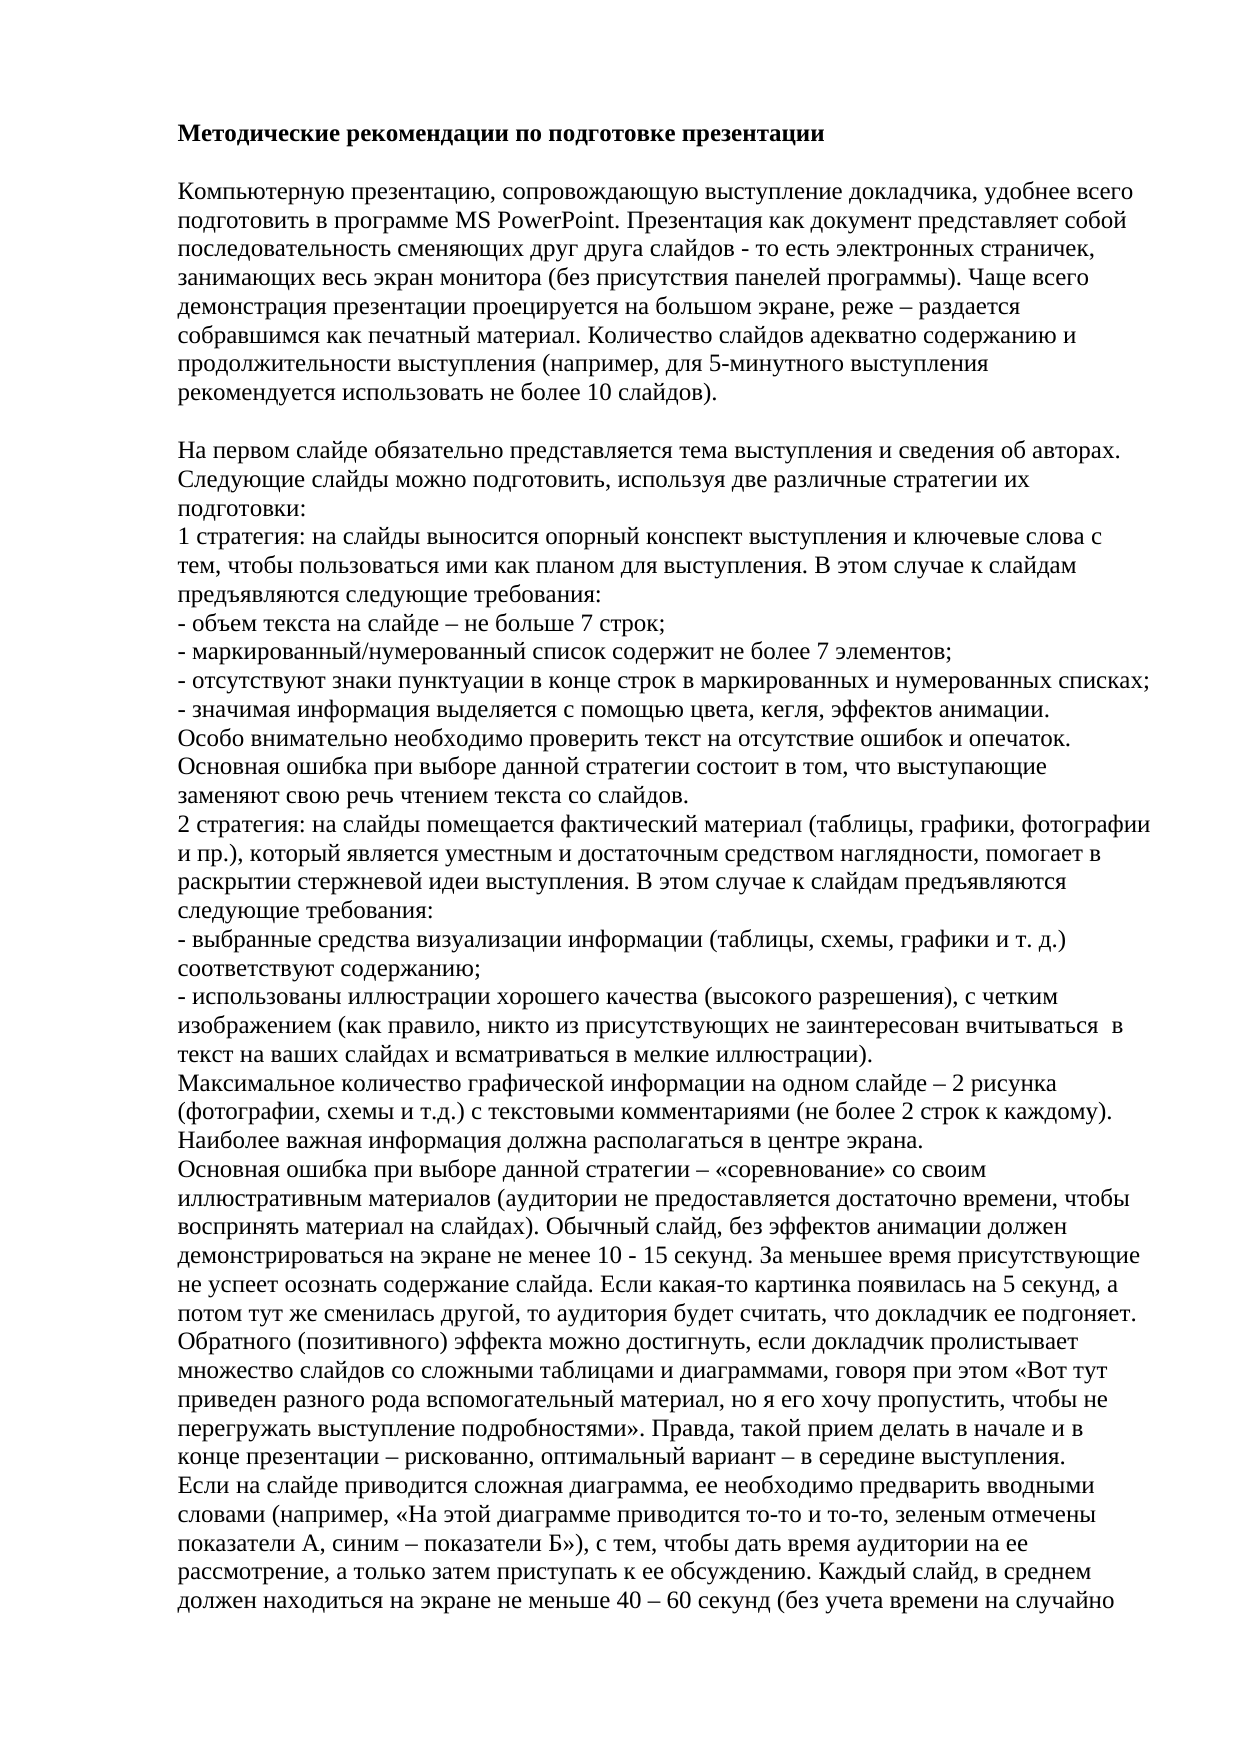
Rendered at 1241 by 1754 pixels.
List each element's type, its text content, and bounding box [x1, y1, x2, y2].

text - значимая информация выделяется с помощью цвета, кегля, эффектов анимации. [177, 694, 1152, 723]
text - объем текста на слайде – не больше 7 строк; [177, 608, 1152, 636]
text 1 стратегия: на слайды выносится опорный конспект выступления и ключевые слова с тем, чтобы пользоваться ими как планом для выступления. В этом случае к слайдам предъявляются следующие требования: [177, 521, 1152, 608]
text Максимальное количество графической информации на одном слайде – 2 рисунка (фотографии, схемы и т.д.) с текстовыми комментариями (не более 2 строк к каждому). Наиболее важная информация должна располагаться в центре экрана. [177, 1068, 1152, 1154]
text - использованы иллюстрации хорошего качества (высокого разрешения), с четким изображением (как правило, никто из присутствующих не заинтересован вчитываться в текст на ваших слайдах и всматриваться в мелкие иллюстрации). [177, 981, 1152, 1068]
text Методические рекомендации по подготовке презентации [177, 118, 1152, 147]
text - маркированный/нумерованный список содержит не более 7 элементов; [177, 636, 1152, 665]
text На первом слайде обязательно представляется тема выступления и сведения об авторах. Следующие слайды можно подготовить, используя две различные стратегии их подготовки: [177, 435, 1152, 521]
text Особо внимательно необходимо проверить текст на отсутствие ошибок и опечаток. Основная ошибка при выборе данной стратегии состоит в том, что выступающие заменяют свою речь чтением текста со слайдов. [177, 723, 1152, 809]
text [177, 1470, 1152, 1614]
text Компьютерную презентацию, сопровождающую выступление докладчика, удобнее всего подготовить в программе MS PowerPoint. Презентация как документ представляет собой последовательность сменяющих друг друга слайдов - то есть электронных страничек, занимающих весь экран монитора (без присутствия панелей программы). Чаще всего демонстрация презентации проецируется на большом экране, реже – раздается собравшимся как печатный материал. Количество слайдов адекватно содержанию и продолжительности выступления (например, для 5-минутного выступления рекомендуется использовать не более 10 слайдов). [177, 176, 1152, 406]
text - отсутствуют знаки пунктуации в конце строк в маркированных и нумерованных списках; [177, 665, 1152, 694]
text 2 стратегия: на слайды помещается фактический материал (таблицы, графики, фотографии и пр.), который является уместным и достаточным средством наглядности, помогает в раскрытии стержневой идеи выступления. В этом случае к слайдам предъявляются следующие требования: [177, 809, 1152, 924]
text Основная ошибка при выборе данной стратегии – «соревнование» со своим иллюстративным материалов (аудитории не предоставляется достаточно времени, чтобы воспринять материал на слайдах). Обычный слайд, без эффектов анимации должен демонстрироваться на экране не менее 10 - 15 секунд. За меньшее время присутствующие не успеет осознать содержание слайда. Если какая-то картинка появилась на 5 секунд, а потом тут же сменилась другой, то аудитория будет считать, что докладчик ее подгоняет. Обратного (позитивного) эффекта можно достигнуть, если докладчик пролистывает множество слайдов со сложными таблицами и диаграммами, говоря при этом «Вот тут приведен разного рода вспомогательный материал, но я его хочу пропустить, чтобы не перегружать выступление подробностями». Правда, такой прием делать в начале и в конце презентации – рискованно, оптимальный вариант – в середине выступления. [177, 1154, 1152, 1470]
text - выбранные средства визуализации информации (таблицы, схемы, графики и т. д.) соответствуют содержанию; [177, 924, 1152, 981]
